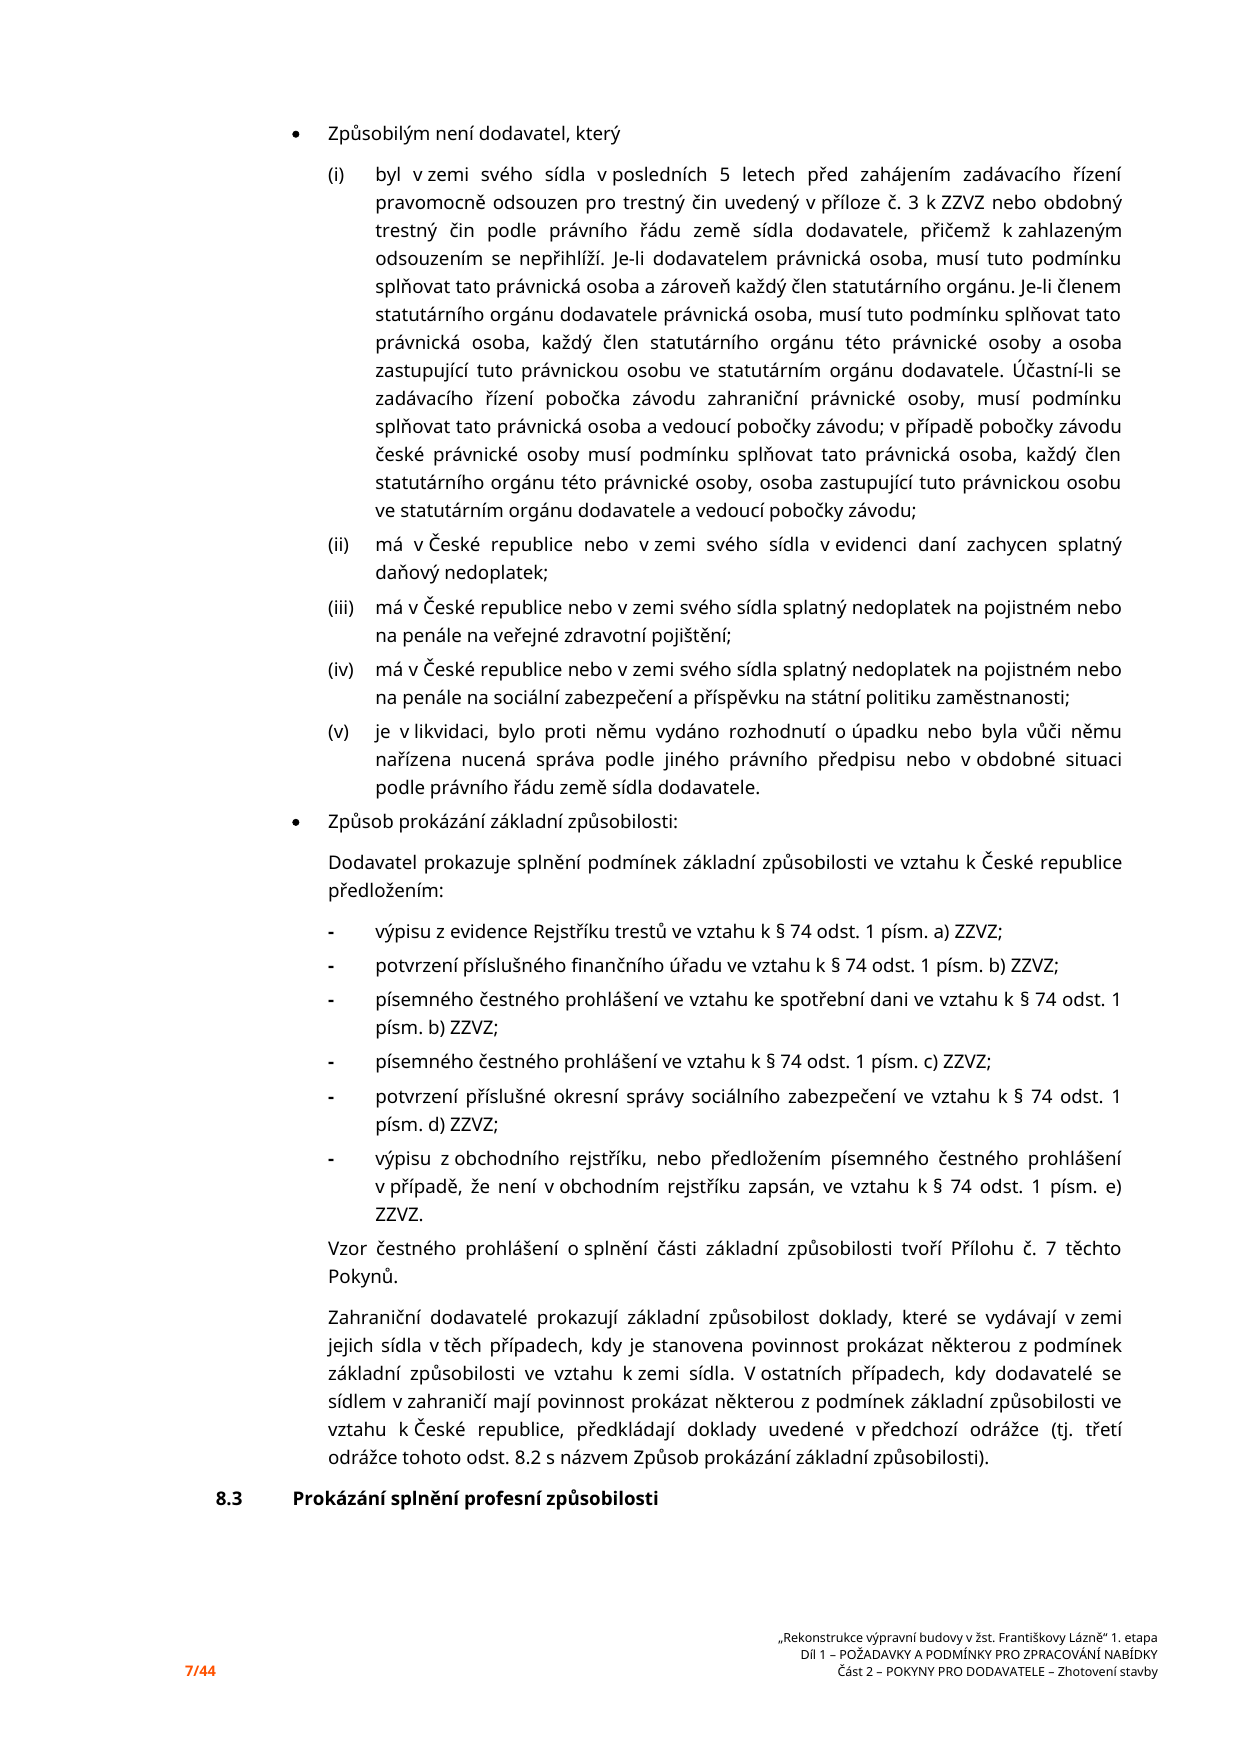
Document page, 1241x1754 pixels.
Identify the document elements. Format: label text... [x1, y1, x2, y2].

text potvrzení příslušné okresní správy sociálního zabezpečení ve vztahu k § 74 odst. 1 písm. d) ZZVZ; [328, 1083, 1122, 1137]
text Prokázání splnění profesní způsobilosti [216, 1485, 1122, 1510]
text písemného čestného prohlášení ve vztahu ke spotřební dani ve vztahu k § 74 odst. 1 písm. b) ZZVZ; [328, 986, 1122, 1040]
text Způsob prokázání základní způsobilosti: [292, 809, 1122, 834]
text má v České republice nebo v zemi svého sídla v evidenci daní zachycen splatný daňový nedoplatek; [328, 532, 1122, 585]
text výpisu z evidence Rejstříku trestů ve vztahu k § 74 odst. 1 písm. a) ZZVZ; [328, 918, 1122, 943]
text je v likvidaci, bylo proti němu vydáno rozhodnutí o úpadku nebo byla vůči němu nařízena nucená správa podle jiného právního předpisu nebo v obdobné situaci podle právního řádu země sídla dodavatele. [328, 718, 1122, 800]
text Dodavatel prokazuje splnění podmínek základní způsobilosti ve vztahu k České republice předložením: [328, 849, 1122, 903]
text má v České republice nebo v zemi svého sídla splatný nedoplatek na pojistném nebo na penále na veřejné zdravotní pojištění; [328, 594, 1122, 647]
text písemného čestného prohlášení ve vztahu k § 74 odst. 1 písm. c) ZZVZ; [328, 1049, 1122, 1074]
text Vzor čestného prohlášení o splnění části základní způsobilosti tvoří Přílohu č. 7 těchto Pokynů. [328, 1236, 1122, 1289]
text Zahraniční dodavatelé prokazují základní způsobilost doklady, které se vydávají v zemi jejich sídla v těch případech, kdy je stanovena povinnost prokázat některou z podmínek základní způsobilosti ve vztahu k zemi sídla. V ostatních případech, kdy dodavatelé se sídlem v zahraničí mají povinnost prokázat některou z podmínek základní způsobilosti ve vztahu k České republice, předkládají doklady uvedené v předchozí odrážce (tj. třetí odrážce tohoto odst. 8.2 s názvem Způsob prokázání základní způsobilosti). [328, 1304, 1122, 1470]
text výpisu z obchodního rejstříku, nebo předložením písemného čestného prohlášení v případě, že není v obchodním rejstříku zapsán, ve vztahu k § 74 odst. 1 písm. e) ZZVZ. [328, 1145, 1122, 1227]
text potvrzení příslušného finančního úřadu ve vztahu k § 74 odst. 1 písm. b) ZZVZ; [328, 952, 1122, 978]
text má v České republice nebo v zemi svého sídla splatný nedoplatek na pojistném nebo na penále na sociální zabezpečení a příspěvku na státní politiku zaměstnanosti; [328, 656, 1122, 710]
text byl v zemi svého sídla v posledních 5 letech před zahájením zadávacího řízení pravomocně odsouzen pro trestný čin uvedený v příloze č. 3 k ZZVZ nebo obdobný trestný čin podle právního řádu země sídla dodavatele, přičemž k zahlazeným odsouzením se nepřihlíží. Je-li dodavatelem právnická osoba, musí tuto podmínku splňovat tato právnická osoba a zároveň každý člen statutárního orgánu. Je-li členem statutárního orgánu dodavatele právnická osoba, musí tuto podmínku splňovat tato právnická osoba, každý člen statutárního orgánu této právnické osoby a osoba zastupující tuto právnickou osobu ve statutárním orgánu dodavatele. Účastní-li se zadávacího řízení pobočka závodu zahraniční právnické osoby, musí podmínku splňovat tato právnická osoba a vedoucí pobočky závodu; v případě pobočky závodu české právnické osoby musí podmínku splňovat tato právnická osoba, každý člen statutárního orgánu této právnické osoby, osoba zastupující tuto právnickou osobu ve statutárním orgánu dodavatele a vedoucí pobočky závodu; [328, 161, 1122, 523]
text Způsobilým není dodavatel, který [292, 121, 1122, 146]
